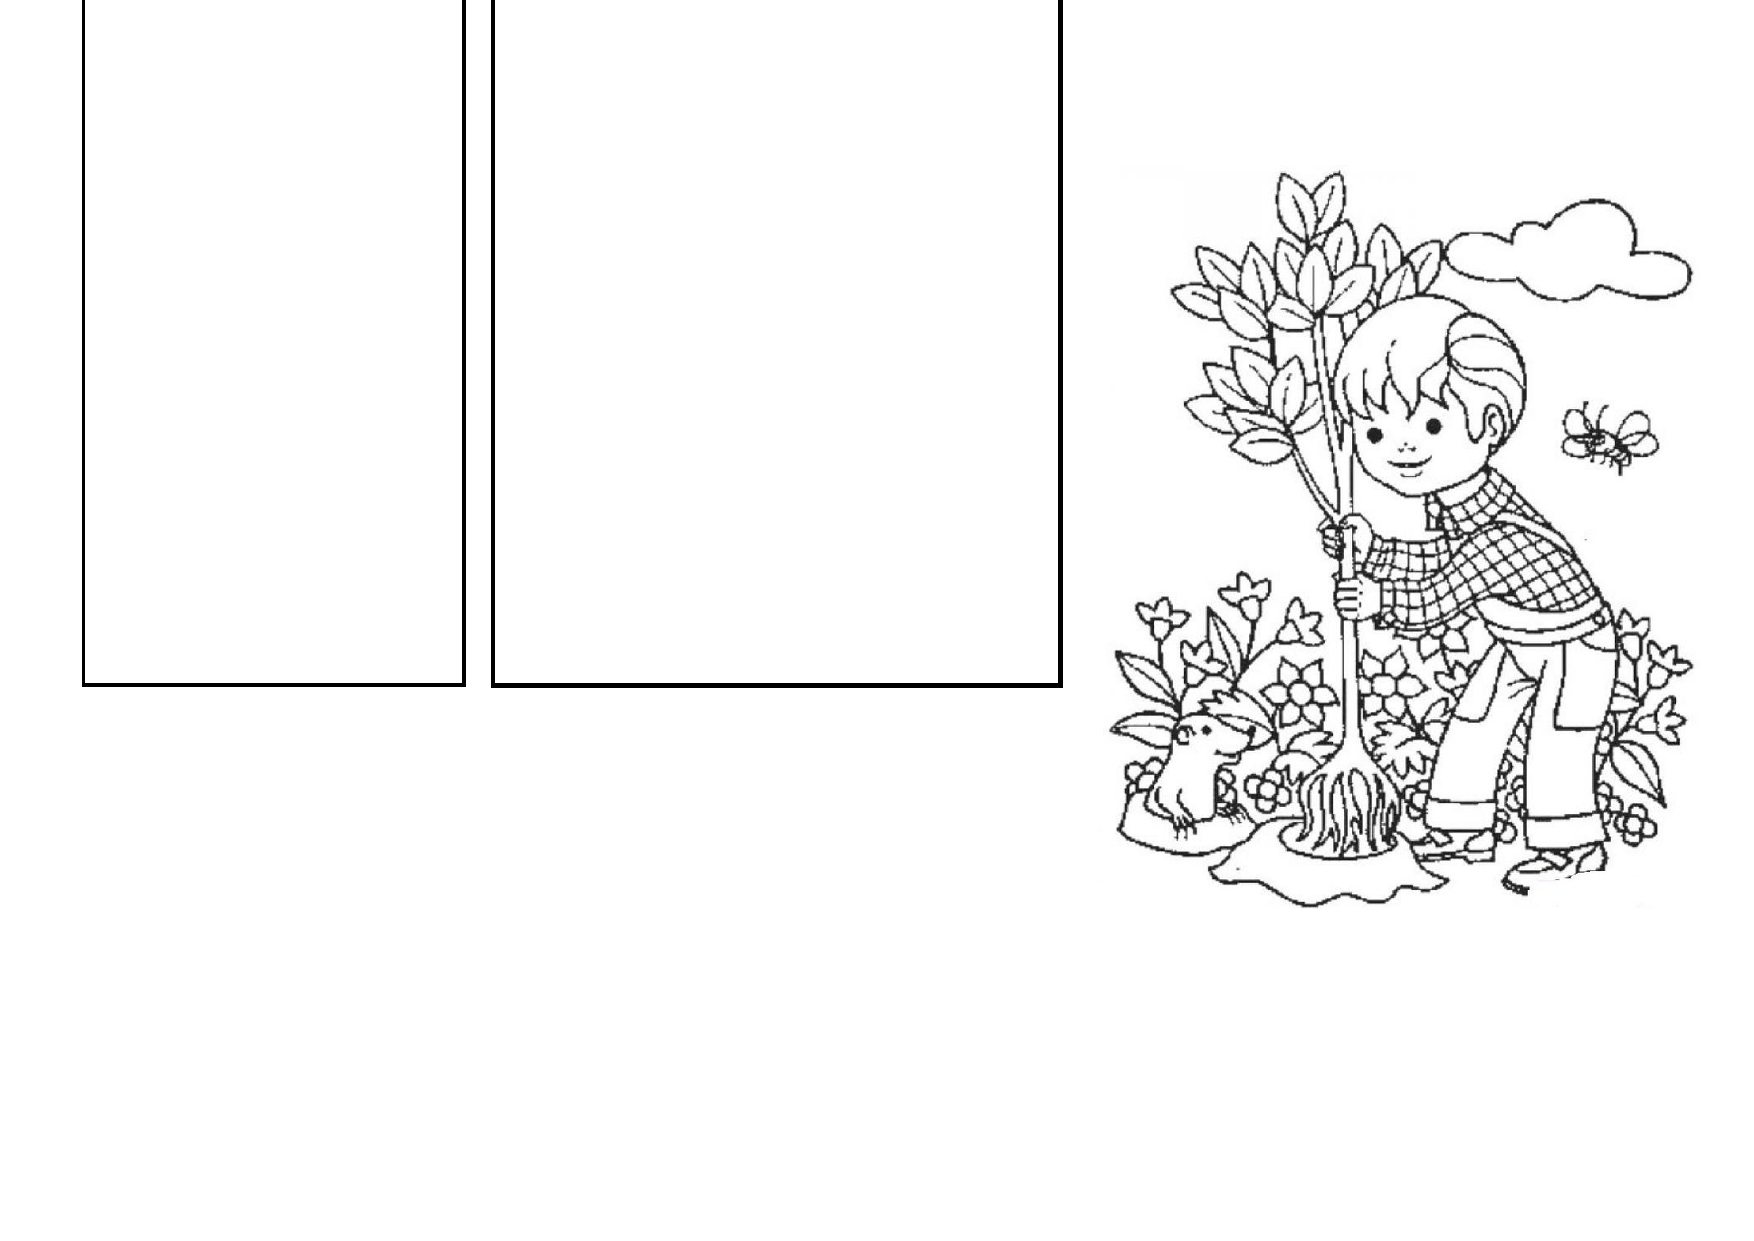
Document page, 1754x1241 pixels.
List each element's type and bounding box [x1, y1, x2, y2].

picture [1097, 165, 1706, 909]
